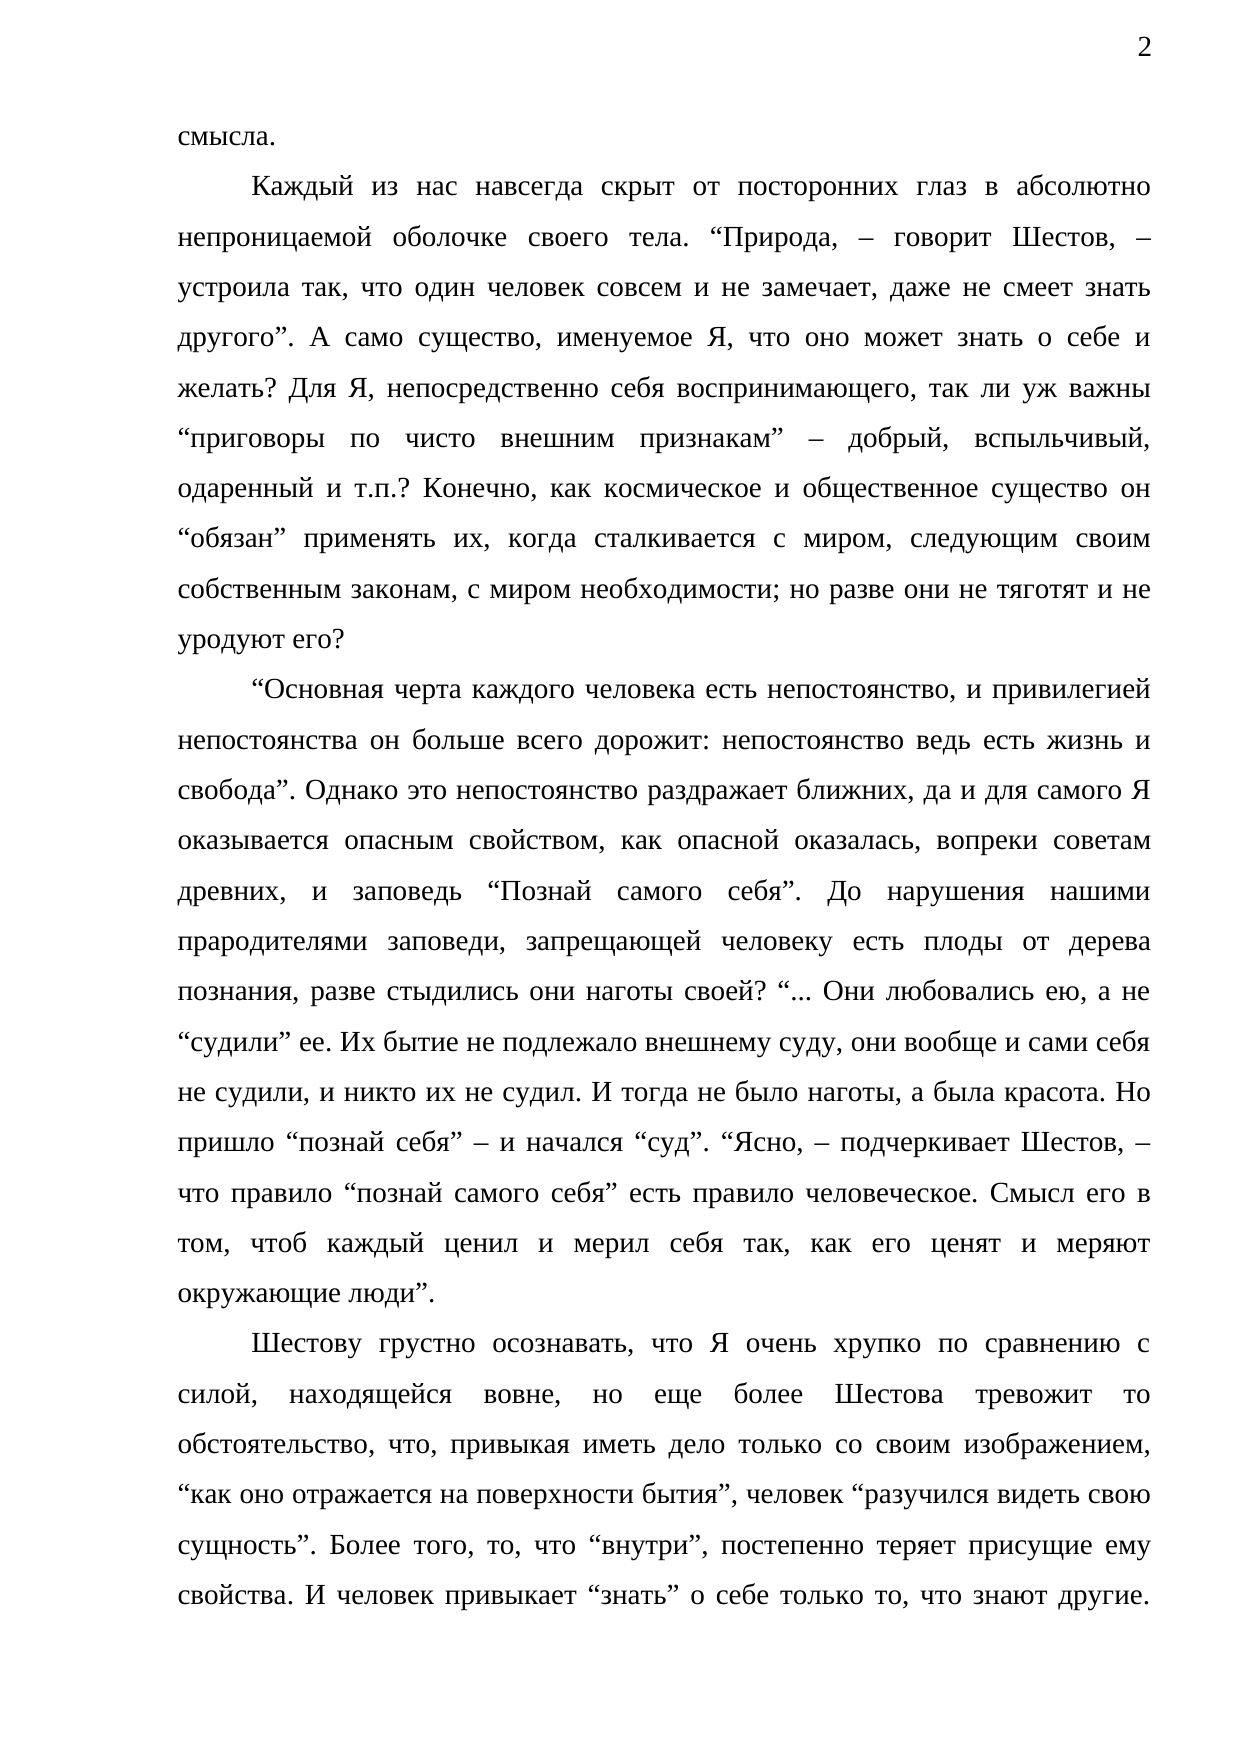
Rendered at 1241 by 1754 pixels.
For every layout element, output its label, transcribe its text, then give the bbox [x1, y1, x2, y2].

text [177, 1326, 1152, 1611]
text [177, 118, 1152, 152]
text Каждый из нас навсегда скрыт от посторонних глаз в абсолютно непроницаемой оболочке своего тела. “Природа, – говорит Шестов, – устроила так, что один человек совсем и не замечает, даже не смеет знать другого”. А само существо, именуемое Я, что оно может знать о себе и желать? Для Я, непосредственно себя воспринимающего, так ли уж важны “приговоры по чисто внешним признакам” – добрый, вспыльчивый, одаренный и т.п.? Конечно, как космическое и общественное существо он “обязан” применять их, когда сталкивается с миром, следующим своим собственным законам, с миром необходимости; но разве они не тяготят и не уродуют его? [177, 168, 1152, 655]
text “Основная черта каждого человека есть непостоянство, и привилегией непостоянства он больше всего дорожит: непостоянство ведь есть жизнь и свобода”. Однако это непостоянство раздражает ближних, да и для самого Я оказывается опасным свойством, как опасной оказалась, вопреки советам древних, и заповедь “Познай самого себя”. До нарушения нашими прародителями заповеди, запрещающей человеку есть плоды от дерева познания, разве стыдились они наготы своей? “... Они любовались ею, а не “судили” ее. Их бытие не подлежало внешнему суду, они вообще и сами себя не судили, и никто их не судил. И тогда не было наготы, а была красота. Но пришло “познай себя” – и начался “суд”. “Ясно, – подчеркивает Шестов, – что правило “познай самого себя” есть правило человеческое. Смысл его в том, чтоб каждый ценил и мерил себя так, как его ценят и меряют окружающие люди”. [177, 672, 1152, 1309]
